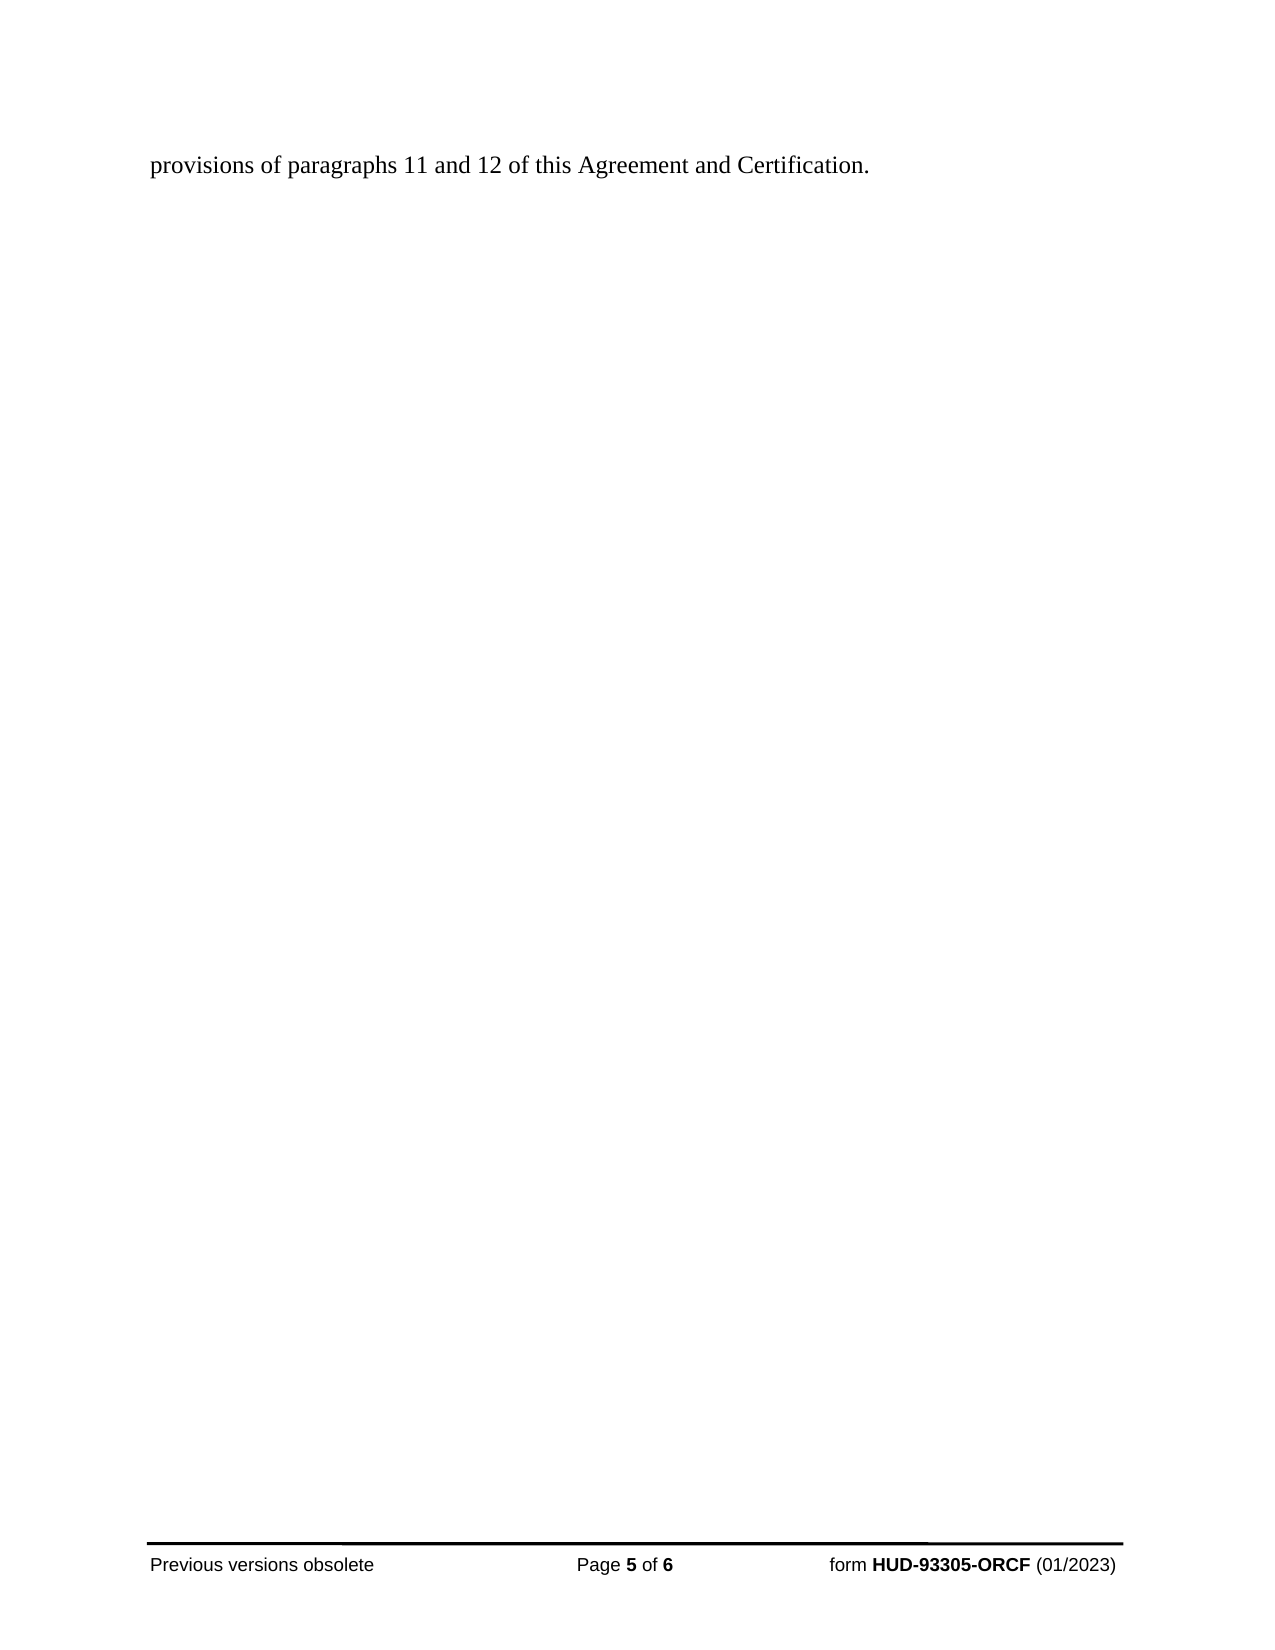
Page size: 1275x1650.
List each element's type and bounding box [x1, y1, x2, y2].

text [150, 150, 1125, 179]
